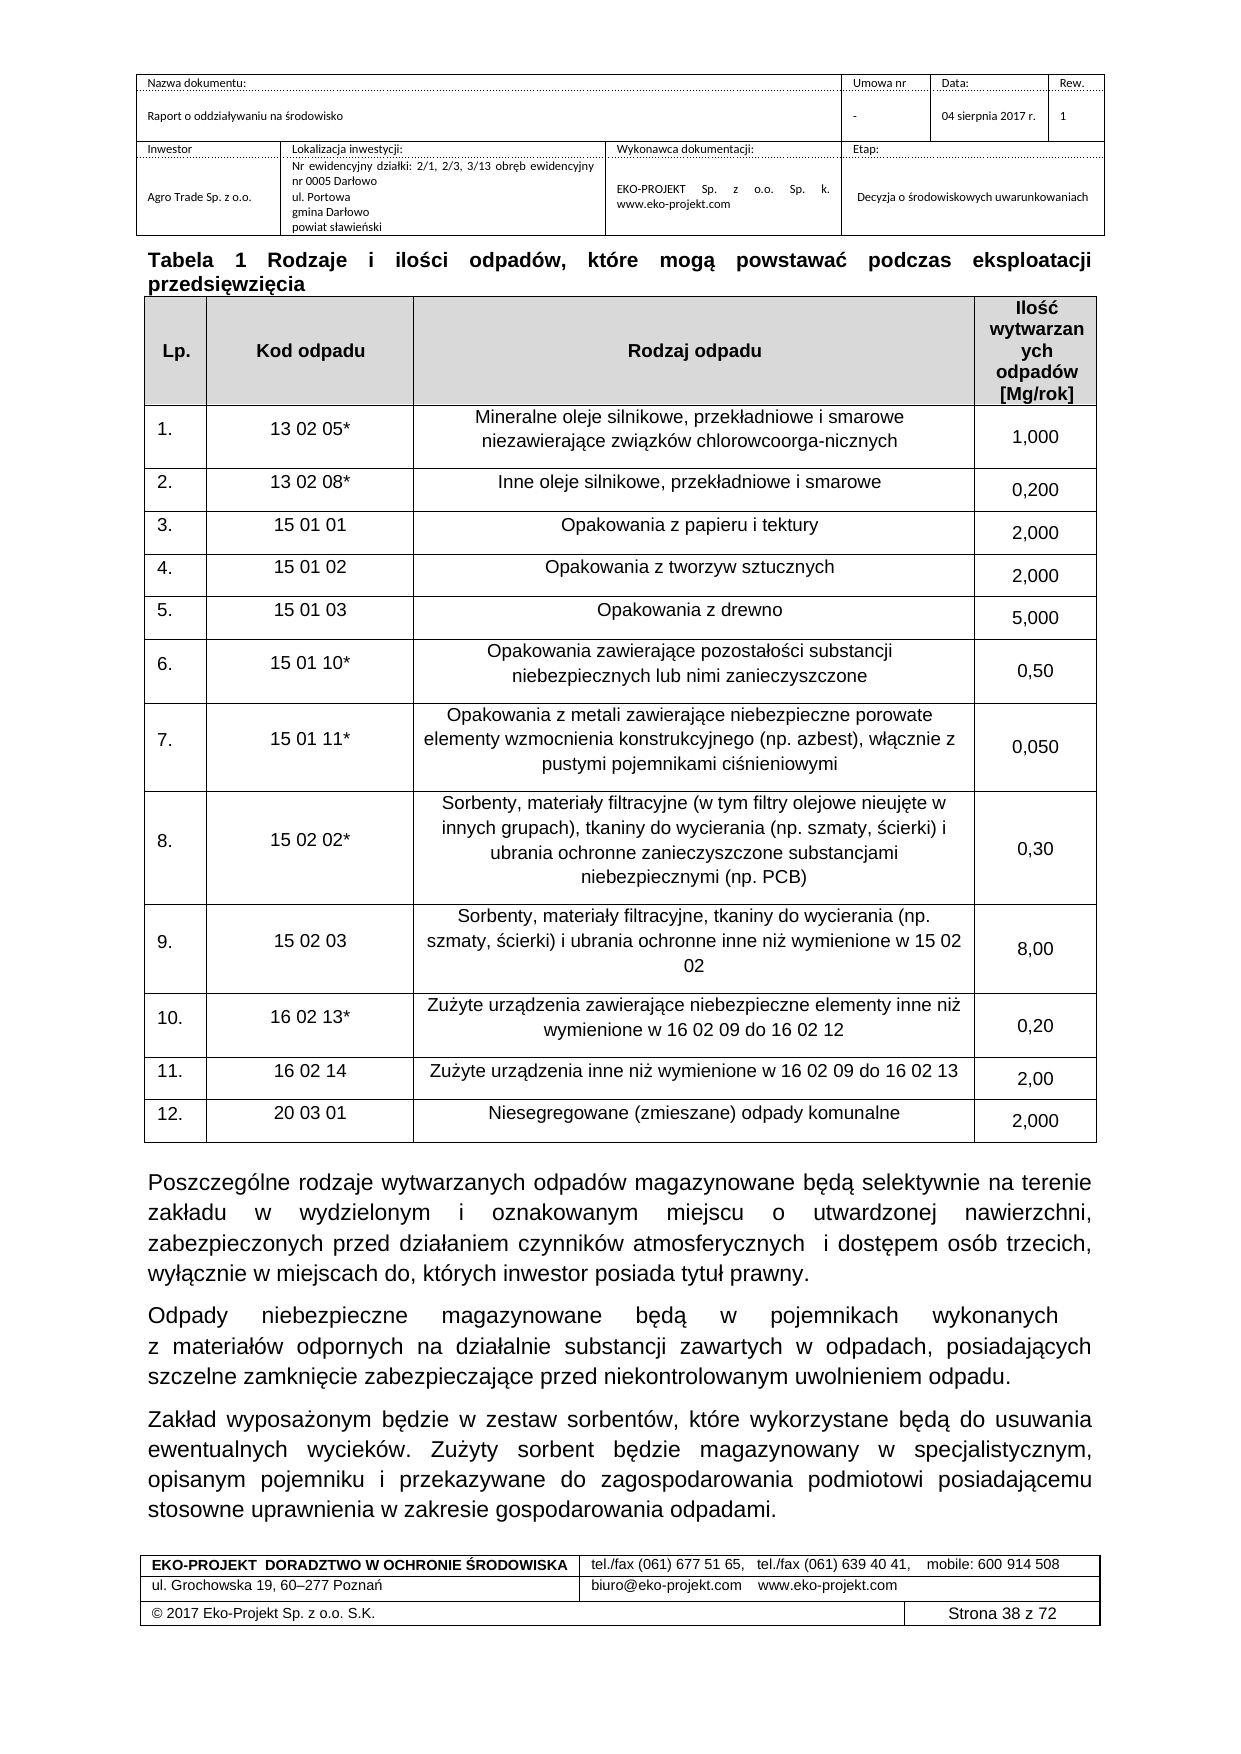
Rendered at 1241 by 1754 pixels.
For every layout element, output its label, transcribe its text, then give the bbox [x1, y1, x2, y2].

table_cell 5,000 [975, 597, 1096, 639]
table_cell 2,000 [975, 555, 1096, 596]
table_cell 13 02 08* [207, 469, 413, 511]
table_cell 20 03 01 [207, 1100, 413, 1142]
table_cell [145, 469, 206, 511]
table_cell Zużyte urządzenia zawierające niebezpieczne elementy inne niż wymienione w 16 02 09 do 16 02 12 [414, 994, 974, 1057]
table_cell 0,30 [975, 792, 1096, 904]
table_cell [145, 905, 206, 993]
table_cell 15 01 02 [207, 555, 413, 596]
table_cell Sorbenty, materiały filtracyjne (w tym filtry olejowe nieujęte w innych grupach), tkaniny do wycierania (np. szmaty, ścierki) i ubrania ochronne zanieczyszczone substancjami niebezpiecznymi (np. PCB) [414, 792, 974, 904]
table_cell 15 01 11* [207, 704, 413, 791]
table_cell 8,00 [975, 905, 1096, 993]
table_cell Opakowania z metali zawierające niebezpieczne porowate elementy wzmocnienia konstrukcyjnego (np. azbest), włącznie z pustymi pojemnikami ciśnieniowymi [414, 704, 974, 791]
table_cell [145, 1100, 206, 1142]
table_cell Opakowania z drewno [414, 597, 974, 639]
table_cell [145, 597, 206, 639]
text Odpady niebezpieczne magazynowane będą w pojemnikach wykonanych z materiałów odpornych na działalnie substancji zawartych w odpadach, posiadających szczelne zamknięcie zabezpieczające przed niekontrolowanym uwolnieniem odpadu. [148, 1302, 1093, 1389]
table_cell 0,50 [975, 640, 1096, 702]
table_cell [145, 994, 206, 1057]
table_header Kod odpadu [207, 297, 413, 404]
table_cell [145, 640, 206, 702]
table_cell Sorbenty, materiały filtracyjne, tkaniny do wycierania (np. szmaty, ścierki) i ubrania ochronne inne niż wymienione w 15 02 02 [414, 905, 974, 993]
table_header Rodzaj odpadu [414, 297, 974, 404]
table_cell 15 01 10* [207, 640, 413, 702]
text Zakład wyposażonym będzie w zestaw sorbentów, które wykorzystane będą do usuwania ewentualnych wycieków. Zużyty sorbent będzie magazynowany w specjalistycznym, opisanym pojemniku i przekazywane do zagospodarowania podmiotowi posiadającemu stosowne uprawnienia w zakresie gospodarowania odpadami. [148, 1406, 1093, 1523]
table_cell 15 01 03 [207, 597, 413, 639]
table_cell 0,200 [975, 469, 1096, 511]
table_cell Opakowania z papieru i tektury [414, 512, 974, 553]
table_cell Opakowania z tworzyw sztucznych [414, 555, 974, 596]
table_cell Mineralne oleje silnikowe, przekładniowe i smarowe niezawierające związków chlorowcoorga-nicznych [414, 406, 974, 468]
table_cell 16 02 14 [207, 1058, 413, 1099]
table_cell 2,00 [975, 1058, 1096, 1099]
table_cell Opakowania zawierające pozostałości substancji niebezpiecznych lub nimi zanieczyszczone [414, 640, 974, 702]
table_cell 15 02 02* [207, 792, 413, 904]
table_cell Inne oleje silnikowe, przekładniowe i smarowe [414, 469, 974, 511]
table_cell 2,000 [975, 1100, 1096, 1142]
table_cell [145, 512, 206, 553]
table_cell 0,20 [975, 994, 1096, 1057]
table_cell 0,050 [975, 704, 1096, 791]
table_header Lp. [145, 297, 206, 404]
table_cell [145, 1058, 206, 1099]
table_cell 1,000 [975, 406, 1096, 468]
table_cell Niesegregowane (zmieszane) odpady komunalne [414, 1100, 974, 1142]
table_cell 16 02 13* [207, 994, 413, 1057]
table_cell [145, 555, 206, 596]
table_header Ilość wytwarzanych odpadów [Mg/rok] [975, 297, 1096, 404]
table_cell 15 01 01 [207, 512, 413, 553]
table_cell 13 02 05* [207, 406, 413, 468]
text Poszczególne rodzaje wytwarzanych odpadów magazynowane będą selektywnie na terenie zakładu w wydzielonym i oznakowanym miejscu o utwardzonej nawierzchni, zabezpieczonych przed działaniem czynników atmosferycznych i dostępem osób trzecich, wyłącznie w miejscach do, których inwestor posiada tytuł prawny. [148, 1169, 1093, 1286]
table_cell [145, 704, 206, 791]
table_cell 2,000 [975, 512, 1096, 553]
table_cell [145, 792, 206, 904]
table_cell 15 02 03 [207, 905, 413, 993]
table_cell [145, 406, 206, 468]
table_cell Zużyte urządzenia inne niż wymienione w 16 02 09 do 16 02 13 [414, 1058, 974, 1099]
